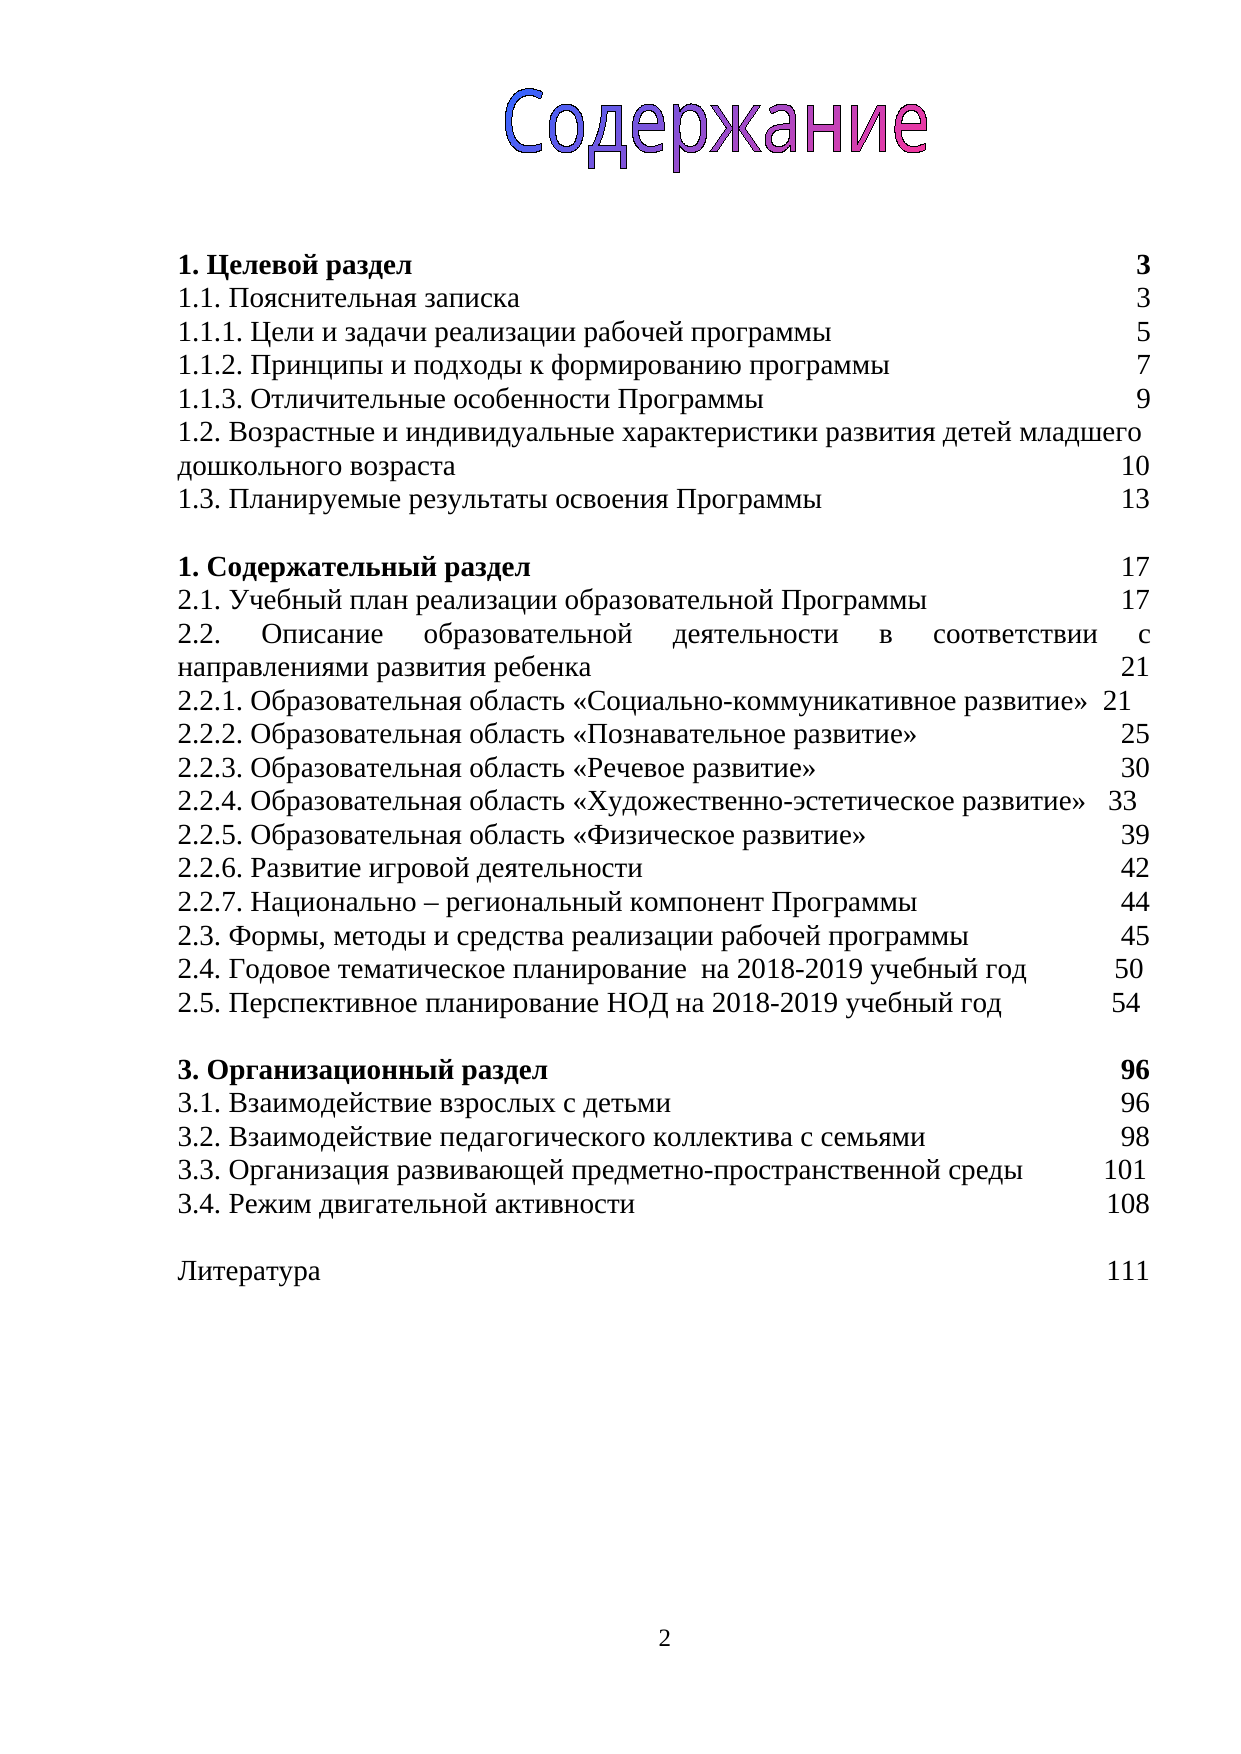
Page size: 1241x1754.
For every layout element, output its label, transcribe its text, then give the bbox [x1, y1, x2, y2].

text 1.1. Пояснительная записка 3 [177, 280, 1152, 314]
text 3.1. Взаимодействие взрослых с детьми 96 [177, 1085, 1152, 1119]
text 2.2. Описание образовательной деятельности в соответствии с направлениями развития ребенка 21 [177, 616, 1152, 683]
text 1.1.2. Принципы и подходы к формированию программы 7 [177, 347, 1152, 381]
text 2.2.3. Образовательная область «Речевое развитие» 30 [177, 750, 1152, 783]
text 3. Организационный раздел 96 [177, 1052, 1152, 1085]
text 3.4. Режим двигательной активности 108 [177, 1186, 1152, 1219]
text 2.3. Формы, методы и средства реализации рабочей программы 45 [177, 918, 1152, 951]
text 2.2.4. Образовательная область «Художественно-эстетическое развитие» 33 [177, 783, 1152, 817]
text 2.2.1. Образовательная область «Социально-коммуникативное развитие» 21 [177, 683, 1152, 716]
text 2.5. Перспективное планирование НОД на 2018-2019 учебный год 54 [177, 985, 1152, 1018]
text 2.1. Учебный план реализации образовательной Программы 17 [177, 582, 1152, 616]
text 2.2.6. Развитие игровой деятельности 42 [177, 851, 1152, 884]
text 2.2.5. Образовательная область «Физическое развитие» 39 [177, 817, 1152, 851]
text 1. Содержательный раздел 17 [177, 549, 1152, 582]
text 2.4. Годовое тематическое планирование на 2018-2019 учебный год 50 [177, 951, 1152, 985]
text 3.2. Взаимодействие педагогического коллектива с семьями 98 [177, 1119, 1152, 1152]
text Литература 111 [177, 1253, 1152, 1287]
text 1.1.3. Отличительные особенности Программы 9 [177, 381, 1152, 414]
text 2.2.7. Национально – региональный компонент Программы 44 [177, 884, 1152, 918]
text 1.2. Возрастные и индивидуальные характеристики развития детей младшего дошкольного возраста 10 [177, 414, 1152, 482]
text 1. Целевой раздел 3 [177, 247, 1152, 280]
text 1.1.1. Цели и задачи реализации рабочей программы 5 [177, 314, 1152, 347]
text 1.3. Планируемые результаты освоения Программы 13 [177, 482, 1152, 515]
text 2.2.2. Образовательная область «Познавательное развитие» 25 [177, 716, 1152, 750]
text 3.3. Организация развивающей предметно-пространственной среды 101 [177, 1152, 1152, 1186]
